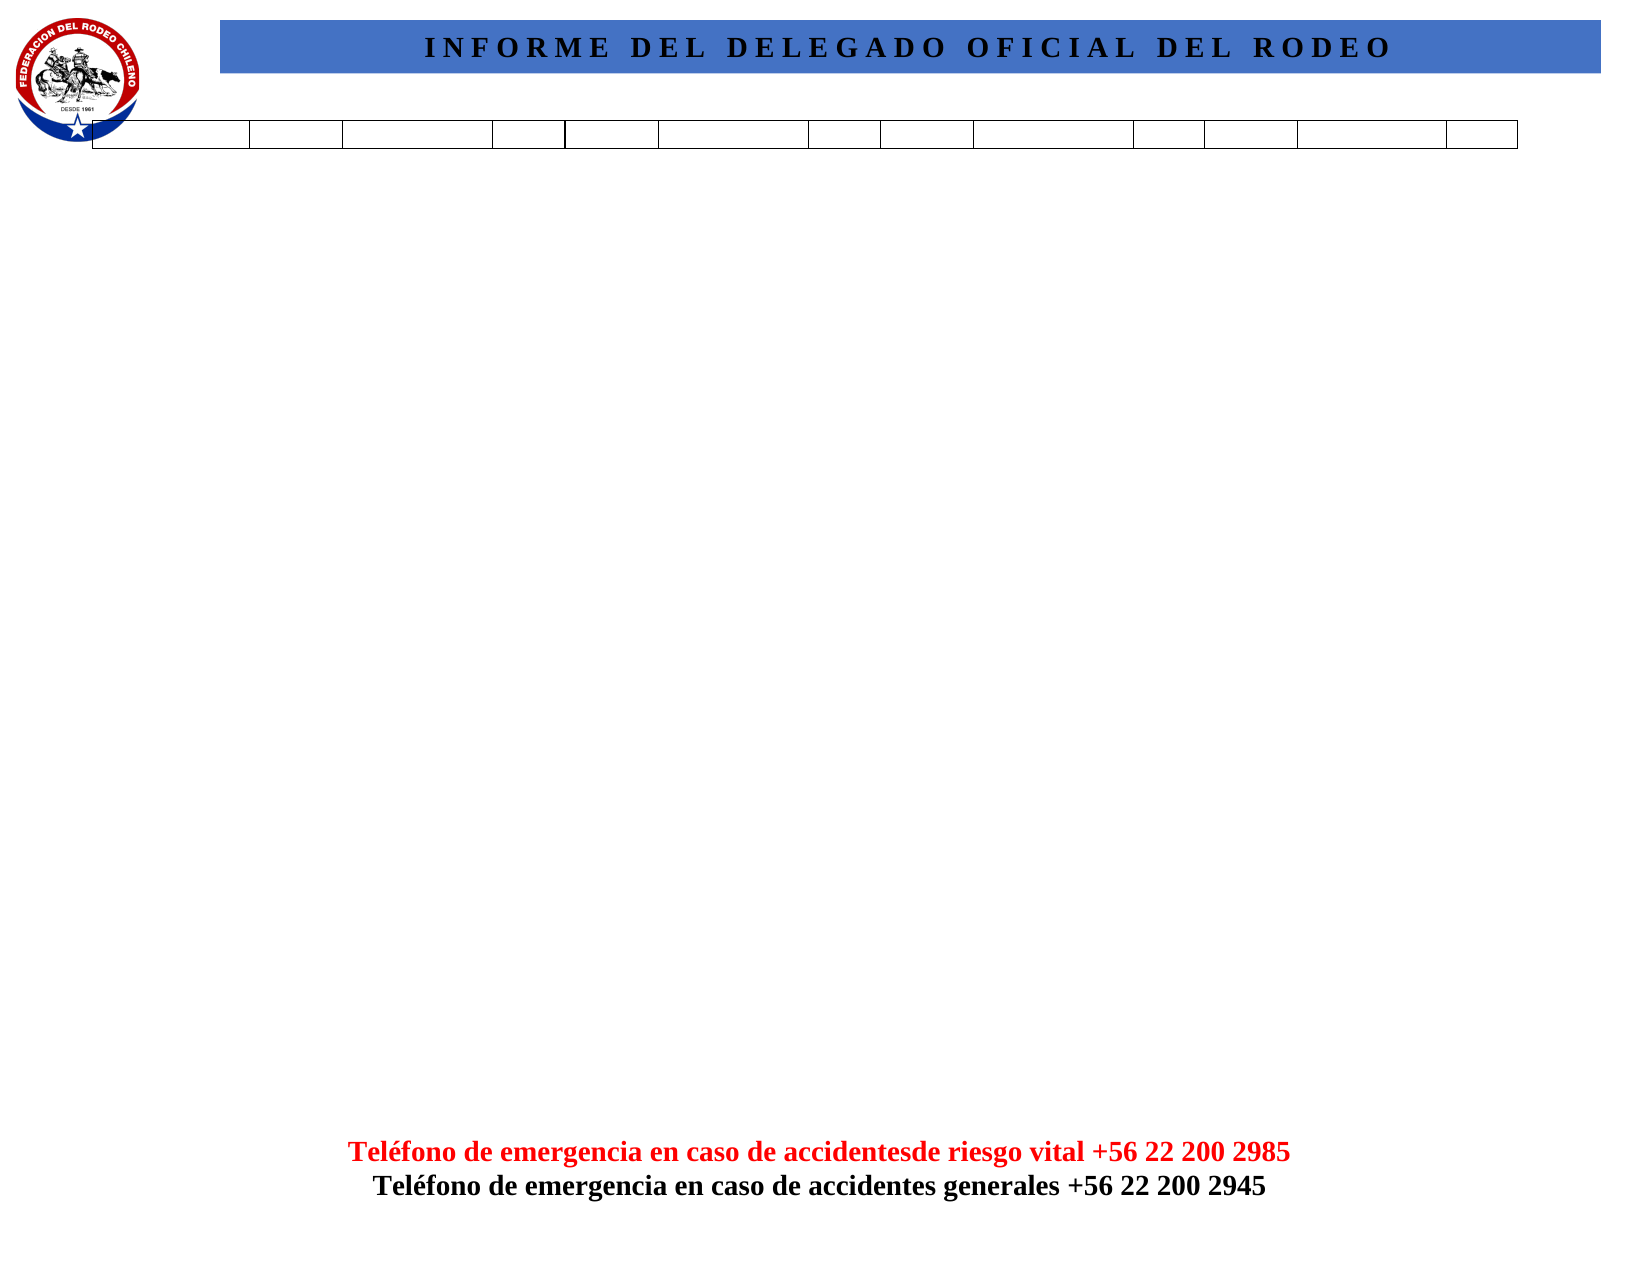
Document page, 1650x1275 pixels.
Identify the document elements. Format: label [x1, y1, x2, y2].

table_cell [250, 121, 342, 148]
table_cell [566, 121, 658, 148]
table_cell [881, 121, 973, 148]
table_cell [1134, 121, 1204, 148]
table_cell [1447, 121, 1517, 148]
picture [15, 18, 140, 142]
table_cell [974, 121, 1133, 148]
table_cell [1298, 121, 1446, 148]
table_cell [659, 121, 808, 148]
table_cell [493, 121, 564, 148]
table_cell [809, 121, 880, 148]
table_cell [1205, 121, 1297, 148]
table_cell [93, 121, 249, 148]
table_cell [343, 121, 492, 148]
